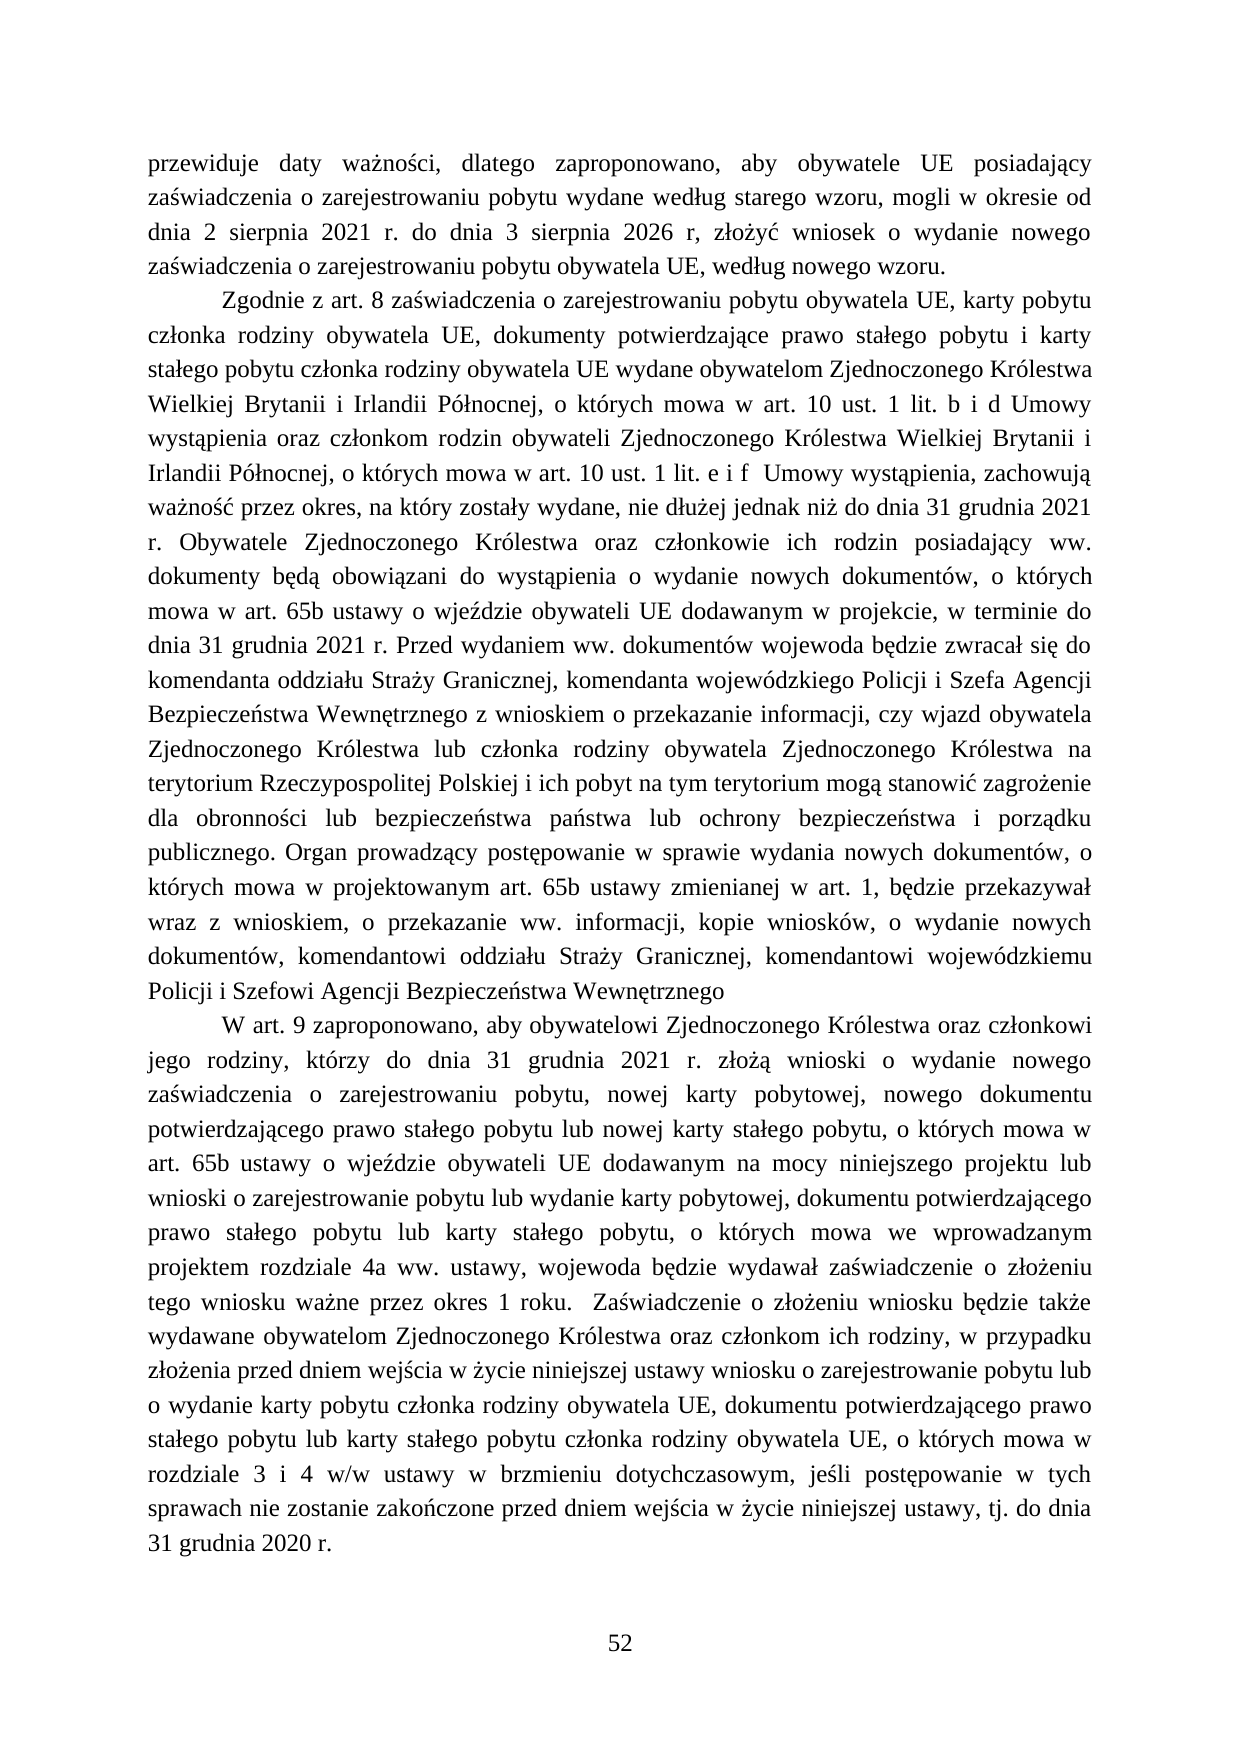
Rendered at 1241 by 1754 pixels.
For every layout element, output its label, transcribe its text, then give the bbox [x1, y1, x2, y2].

text Zgodnie z art. 8 zaświadczenia o zarejestrowaniu pobytu obywatela UE, karty pobytu członka rodziny obywatela UE, dokumenty potwierdzające prawo stałego pobytu i karty stałego pobytu członka rodziny obywatela UE wydane obywatelom Zjednoczonego Królestwa Wielkiej Brytanii i Irlandii Północnej, o których mowa w art. 10 ust. 1 lit. b i d Umowy wystąpienia oraz członkom rodzin obywateli Zjednoczonego Królestwa Wielkiej Brytanii i Irlandii Północnej, o których mowa w art. 10 ust. 1 lit. e i f Umowy wystąpienia, zachowują ważność przez okres, na który zostały wydane, nie dłużej jednak niż do dnia 31 grudnia 2021 r. Obywatele Zjednoczonego Królestwa oraz członkowie ich rodzin posiadający ww. dokumenty będą obowiązani do wystąpienia o wydanie nowych dokumentów, o których mowa w art. 65b ustawy o wjeździe obywateli UE dodawanym w projekcie, w terminie do dnia 31 grudnia 2021 r. Przed wydaniem ww. dokumentów wojewoda będzie zwracał się do komendanta oddziału Straży Granicznej, komendanta wojewódzkiego Policji i Szefa Agencji Bezpieczeństwa Wewnętrznego z wnioskiem o przekazanie informacji, czy wjazd obywatela Zjednoczonego Królestwa lub członka rodziny obywatela Zjednoczonego Królestwa na terytorium Rzeczypospolitej Polskiej i ich pobyt na tym terytorium mogą stanowić zagrożenie dla obronności lub bezpieczeństwa państwa lub ochrony bezpieczeństwa i porządku publicznego. Organ prowadzący postępowanie w sprawie wydania nowych dokumentów, o których mowa w projektowanym art. 65b ustawy zmienianej w art. 1, będzie przekazywał wraz z wnioskiem, o przekazanie ww. informacji, kopie wniosków, o wydanie nowych dokumentów, komendantowi oddziału Straży Granicznej, komendantowi wojewódzkiemu Policji i Szefowi Agencji Bezpieczeństwa Wewnętrznego [148, 286, 1093, 1004]
text W art. 9 zaproponowano, aby obywatelowi Zjednoczonego Królestwa oraz członkowi jego rodziny, którzy do dnia 31 grudnia 2021 r. złożą wnioski o wydanie nowego zaświadczenia o zarejestrowaniu pobytu, nowej karty pobytowej, nowego dokumentu potwierdzającego prawo stałego pobytu lub nowej karty stałego pobytu, o których mowa w art. 65b ustawy o wjeździe obywateli UE dodawanym na mocy niniejszego projektu lub wnioski o zarejestrowanie pobytu lub wydanie karty pobytowej, dokumentu potwierdzającego prawo stałego pobytu lub karty stałego pobytu, o których mowa we wprowadzanym projektem rozdziale 4a ww. ustawy, wojewoda będzie wydawał zaświadczenie o złożeniu tego wniosku ważne przez okres 1 roku. Zaświadczenie o złożeniu wniosku będzie także wydawane obywatelom Zjednoczonego Królestwa oraz członkom ich rodziny, w przypadku złożenia przed dniem wejścia w życie niniejszej ustawy wniosku o zarejestrowanie pobytu lub o wydanie karty pobytu członka rodziny obywatela UE, dokumentu potwierdzającego prawo stałego pobytu lub karty stałego pobytu członka rodziny obywatela UE, o których mowa w rozdziale 3 i 4 w/w ustawy w brzmieniu dotychczasowym, jeśli postępowanie w tych sprawach nie zostanie zakończone przed dniem wejścia w życie niniejszej ustawy, tj. do dnia 31 grudnia 2020 r. [148, 1010, 1093, 1557]
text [148, 148, 1093, 280]
